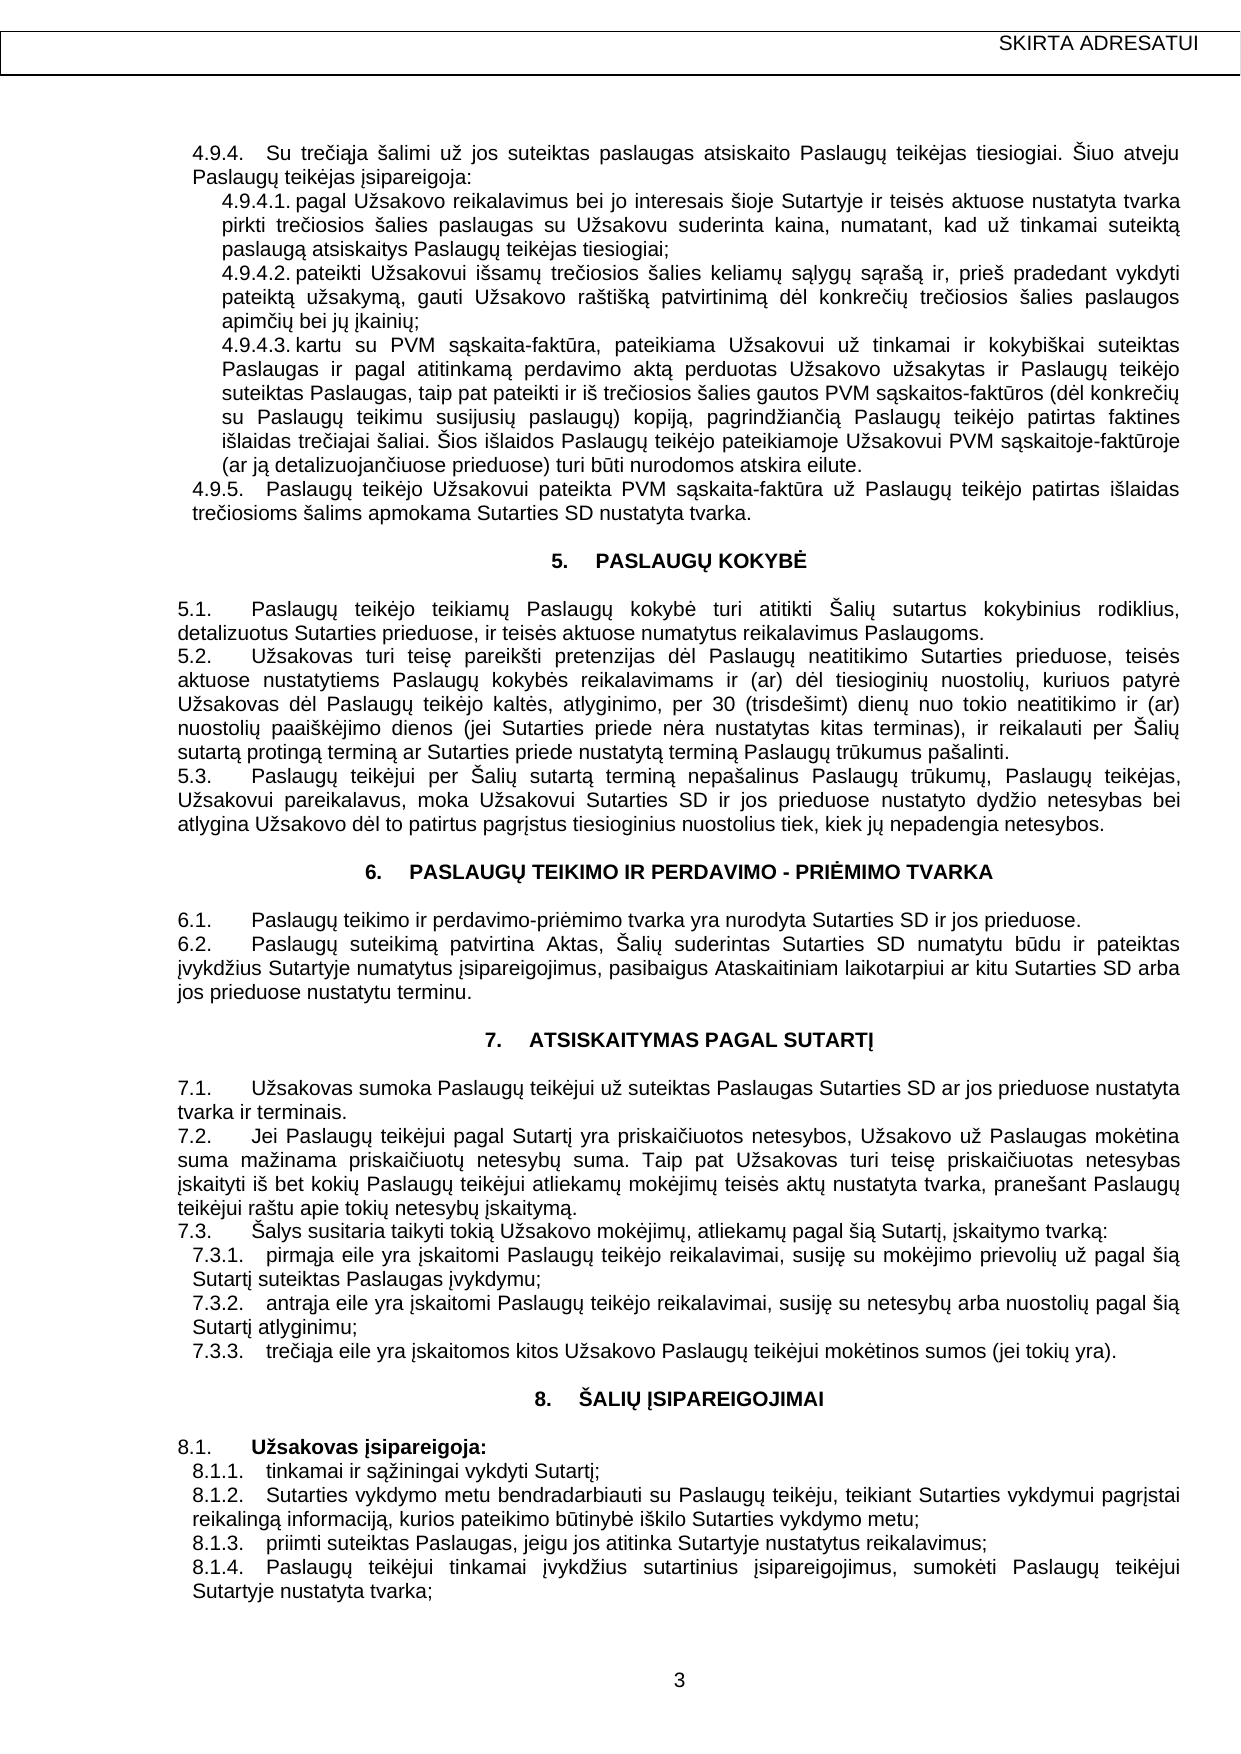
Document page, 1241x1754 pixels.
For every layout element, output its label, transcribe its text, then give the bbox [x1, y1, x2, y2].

list priimti suteiktas Paslaugas, jeigu jos atitinka Sutartyje nustatytus reikalavimus; [192, 1531, 1181, 1555]
list PASLAUGŲ TEIKIMO IR PERDAVIMO - PRIĖMIMO TVARKA [177, 860, 1181, 884]
list Šalys susitaria taikyti tokią Užsakovo mokėjimų, atliekamų pagal šią Sutartį, įskaitymo tvarką: [177, 1219, 1181, 1243]
list ŠALIŲ ĮSIPAREIGOJIMAI [177, 1387, 1181, 1411]
list Su trečiąja šalimi už jos suteiktas paslaugas atsiskaito Paslaugų teikėjas tiesiogiai. Šiuo atveju Paslaugų teikėjas įsipareigoja: [192, 141, 1181, 189]
list pateikti Užsakovui išsamų trečiosios šalies keliamų sąlygų sąrašą ir, prieš pradedant vykdyti pateiktą užsakymą, gauti Užsakovo raštišką patvirtinimą dėl konkrečių trečiosios šalies paslaugos apimčių bei jų įkainių; [222, 261, 1181, 333]
list Paslaugų suteikimą patvirtina Aktas, Šalių suderintas Sutarties SD numatytu būdu ir pateiktas įvykdžius Sutartyje numatytus įsipareigojimus, pasibaigus Ataskaitiniam laikotarpiui ar kitu Sutarties SD arba jos prieduose nustatytu terminu. [177, 932, 1181, 1004]
list trečiąja eile yra įskaitomos kitos Užsakovo Paslaugų teikėjui mokėtinos sumos (jei tokių yra). [192, 1339, 1181, 1363]
list Paslaugų teikėjui tinkamai įvykdžius sutartinius įsipareigojimus, sumokėti Paslaugų teikėjui Sutartyje nustatyta tvarka; [192, 1555, 1181, 1603]
list pagal Užsakovo reikalavimus bei jo interesais šioje Sutartyje ir teisės aktuose nustatyta tvarka pirkti trečiosios šalies paslaugas su Užsakovu suderinta kaina, numatant, kad už tinkamai suteiktą paslaugą atsiskaitys Paslaugų teikėjas tiesiogiai; [222, 189, 1181, 261]
list Užsakovas turi teisę pareikšti pretenzijas dėl Paslaugų neatitikimo Sutarties prieduose, teisės aktuose nustatytiems Paslaugų kokybės reikalavimams ir (ar) dėl tiesioginių nuostolių, kuriuos patyrė Užsakovas dėl Paslaugų teikėjo kaltės, atlyginimo, per 30 (trisdešimt) dienų nuo tokio neatitikimo ir (ar) nuostolių paaiškėjimo dienos (jei Sutarties priede nėra nustatytas kitas terminas), ir reikalauti per Šalių sutartą protingą terminą ar Sutarties priede nustatytą terminą Paslaugų trūkumus pašalinti. [177, 644, 1181, 764]
list Sutarties vykdymo metu bendradarbiauti su Paslaugų teikėju, teikiant Sutarties vykdymui pagrįstai reikalingą informaciją, kurios pateikimo būtinybė iškilo Sutarties vykdymo metu; [192, 1483, 1181, 1531]
list Jei Paslaugų teikėjui pagal Sutartį yra priskaičiuotos netesybos, Užsakovo už Paslaugas mokėtina suma mažinama priskaičiuotų netesybų suma. Taip pat Užsakovas turi teisę priskaičiuotas netesybas įskaityti iš bet kokių Paslaugų teikėjui atliekamų mokėjimų teisės aktų nustatyta tvarka, pranešant Paslaugų teikėjui raštu apie tokių netesybų įskaitymą. [177, 1123, 1181, 1219]
list Paslaugų teikėjo teikiamų Paslaugų kokybė turi atitikti Šalių sutartus kokybinius rodiklius, detalizuotus Sutarties prieduose, ir teisės aktuose numatytus reikalavimus Paslaugoms. [177, 596, 1181, 644]
list Paslaugų teikimo ir perdavimo-priėmimo tvarka yra nurodyta Sutarties SD ir jos prieduose. [177, 908, 1181, 932]
list ATSISKAITYMAS PAGAL SUTARTĮ [177, 1028, 1181, 1052]
list tinkamai ir sąžiningai vykdyti Sutartį; [192, 1459, 1181, 1483]
list Paslaugų teikėjo Užsakovui pateikta PVM sąskaita-faktūra už Paslaugų teikėjo patirtas išlaidas trečiosioms šalims apmokama Sutarties SD nustatyta tvarka. [192, 477, 1181, 524]
list pirmąja eile yra įskaitomi Paslaugų teikėjo reikalavimai, susiję su mokėjimo prievolių už pagal šią Sutartį suteiktas Paslaugas įvykdymu; [192, 1243, 1181, 1291]
list PASLAUGŲ KOKYBĖ [177, 548, 1181, 572]
list kartu su PVM sąskaita-faktūra, pateikiama Užsakovui už tinkamai ir kokybiškai suteiktas Paslaugas ir pagal atitinkamą perdavimo aktą perduotas Užsakovo užsakytas ir Paslaugų teikėjo suteiktas Paslaugas, taip pat pateikti ir iš trečiosios šalies gautos PVM sąskaitos-faktūros (dėl konkrečių su Paslaugų teikimu susijusių paslaugų) kopiją, pagrindžiančią Paslaugų teikėjo patirtas faktines išlaidas trečiajai šaliai. Šios išlaidos Paslaugų teikėjo pateikiamoje Užsakovui PVM sąskaitoje-faktūroje (ar ją detalizuojančiuose prieduose) turi būti nurodomos atskira eilute. [222, 333, 1181, 477]
list Užsakovas įsipareigoja: [177, 1435, 1181, 1459]
list Užsakovas sumoka Paslaugų teikėjui už suteiktas Paslaugas Sutarties SD ar jos prieduose nustatyta tvarka ir terminais. [177, 1076, 1181, 1123]
list Paslaugų teikėjui per Šalių sutartą terminą nepašalinus Paslaugų trūkumų, Paslaugų teikėjas, Užsakovui pareikalavus, moka Užsakovui Sutarties SD ir jos prieduose nustatyto dydžio netesybas bei atlygina Užsakovo dėl to patirtus pagrįstus tiesioginius nuostolius tiek, kiek jų nepadengia netesybos. [177, 764, 1181, 836]
list antrąja eile yra įskaitomi Paslaugų teikėjo reikalavimai, susiję su netesybų arba nuostolių pagal šią Sutartį atlyginimu; [192, 1291, 1181, 1339]
